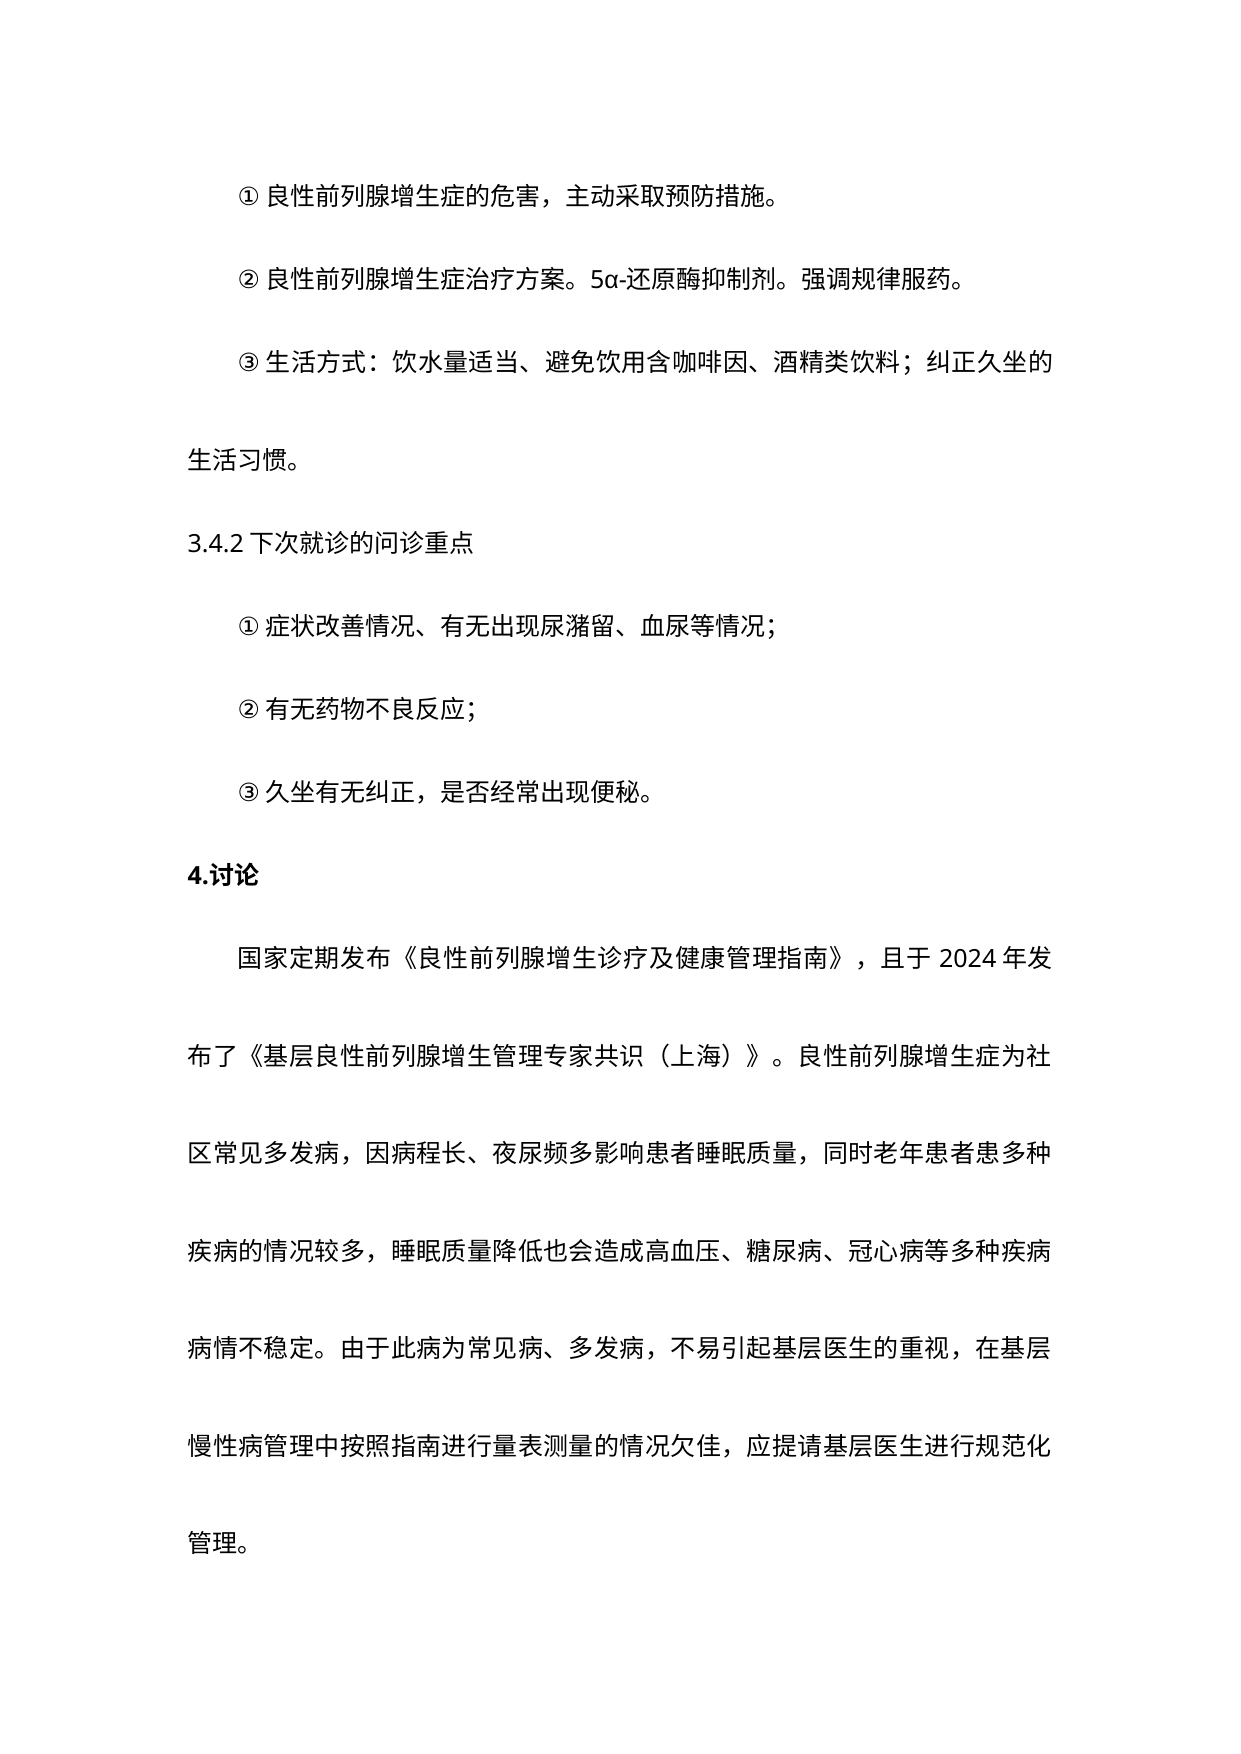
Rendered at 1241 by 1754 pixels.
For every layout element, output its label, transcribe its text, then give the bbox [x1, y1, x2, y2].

text ③生活方式：饮水量适当、避免饮用含咖啡因、酒精类饮料；纠正久坐的生活习惯。 [187, 328, 1053, 491]
text 国家定期发布《良性前列腺增生诊疗及健康管理指南》，且于2024年发布了《基层良性前列腺增生管理专家共识（上海）》。良性前列腺增生症为社区常见多发病，因病程长、夜尿频多影响患者睡眠质量，同时老年患者患多种疾病的情况较多，睡眠质量降低也会造成高血压、糖尿病、冠心病等多种疾病病情不稳定。由于此病为常见病、多发病，不易引起基层医生的重视，在基层慢性病管理中按照指南进行量表测量的情况欠佳，应提请基层医生进行规范化管理。 [187, 924, 1053, 1574]
text ③久坐有无纠正，是否经常出现便秘。 [187, 758, 1053, 823]
text ①症状改善情况、有无出现尿潴留、血尿等情况； [187, 592, 1053, 657]
text ②有无药物不良反应； [187, 675, 1053, 740]
text 4.讨论 [187, 841, 1053, 906]
text ②良性前列腺增生症治疗方案。5α-还原酶抑制剂。强调规律服药。 [187, 245, 1053, 310]
text ①良性前列腺增生症的危害，主动采取预防措施。 [187, 162, 1053, 227]
text 3.4.2下次就诊的问诊重点 [187, 509, 1053, 574]
